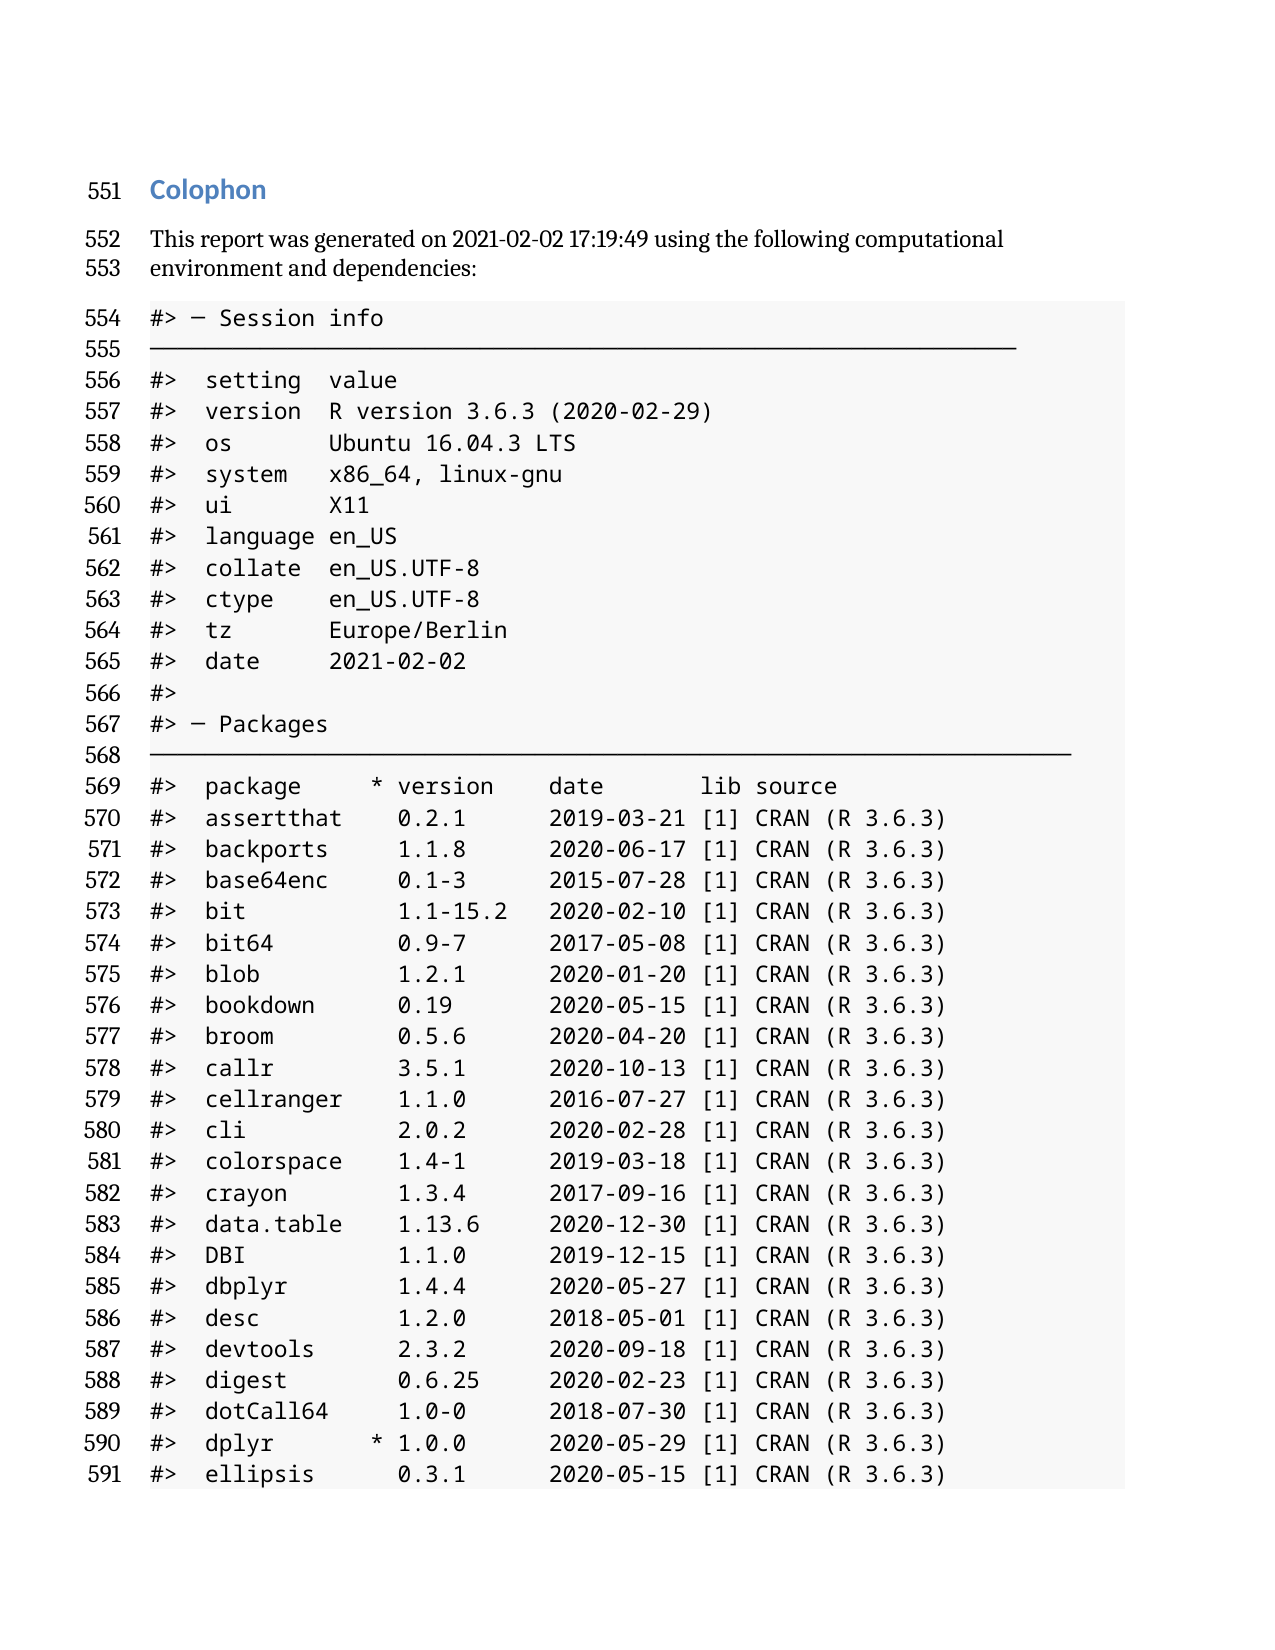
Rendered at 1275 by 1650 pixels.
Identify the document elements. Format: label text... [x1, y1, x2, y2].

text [150, 301, 1125, 1489]
subtitle Colophon [150, 171, 1125, 206]
text This report was generated on 2021-02-02 17:19:49 using the following computational environment and dependencies: [150, 225, 1125, 283]
